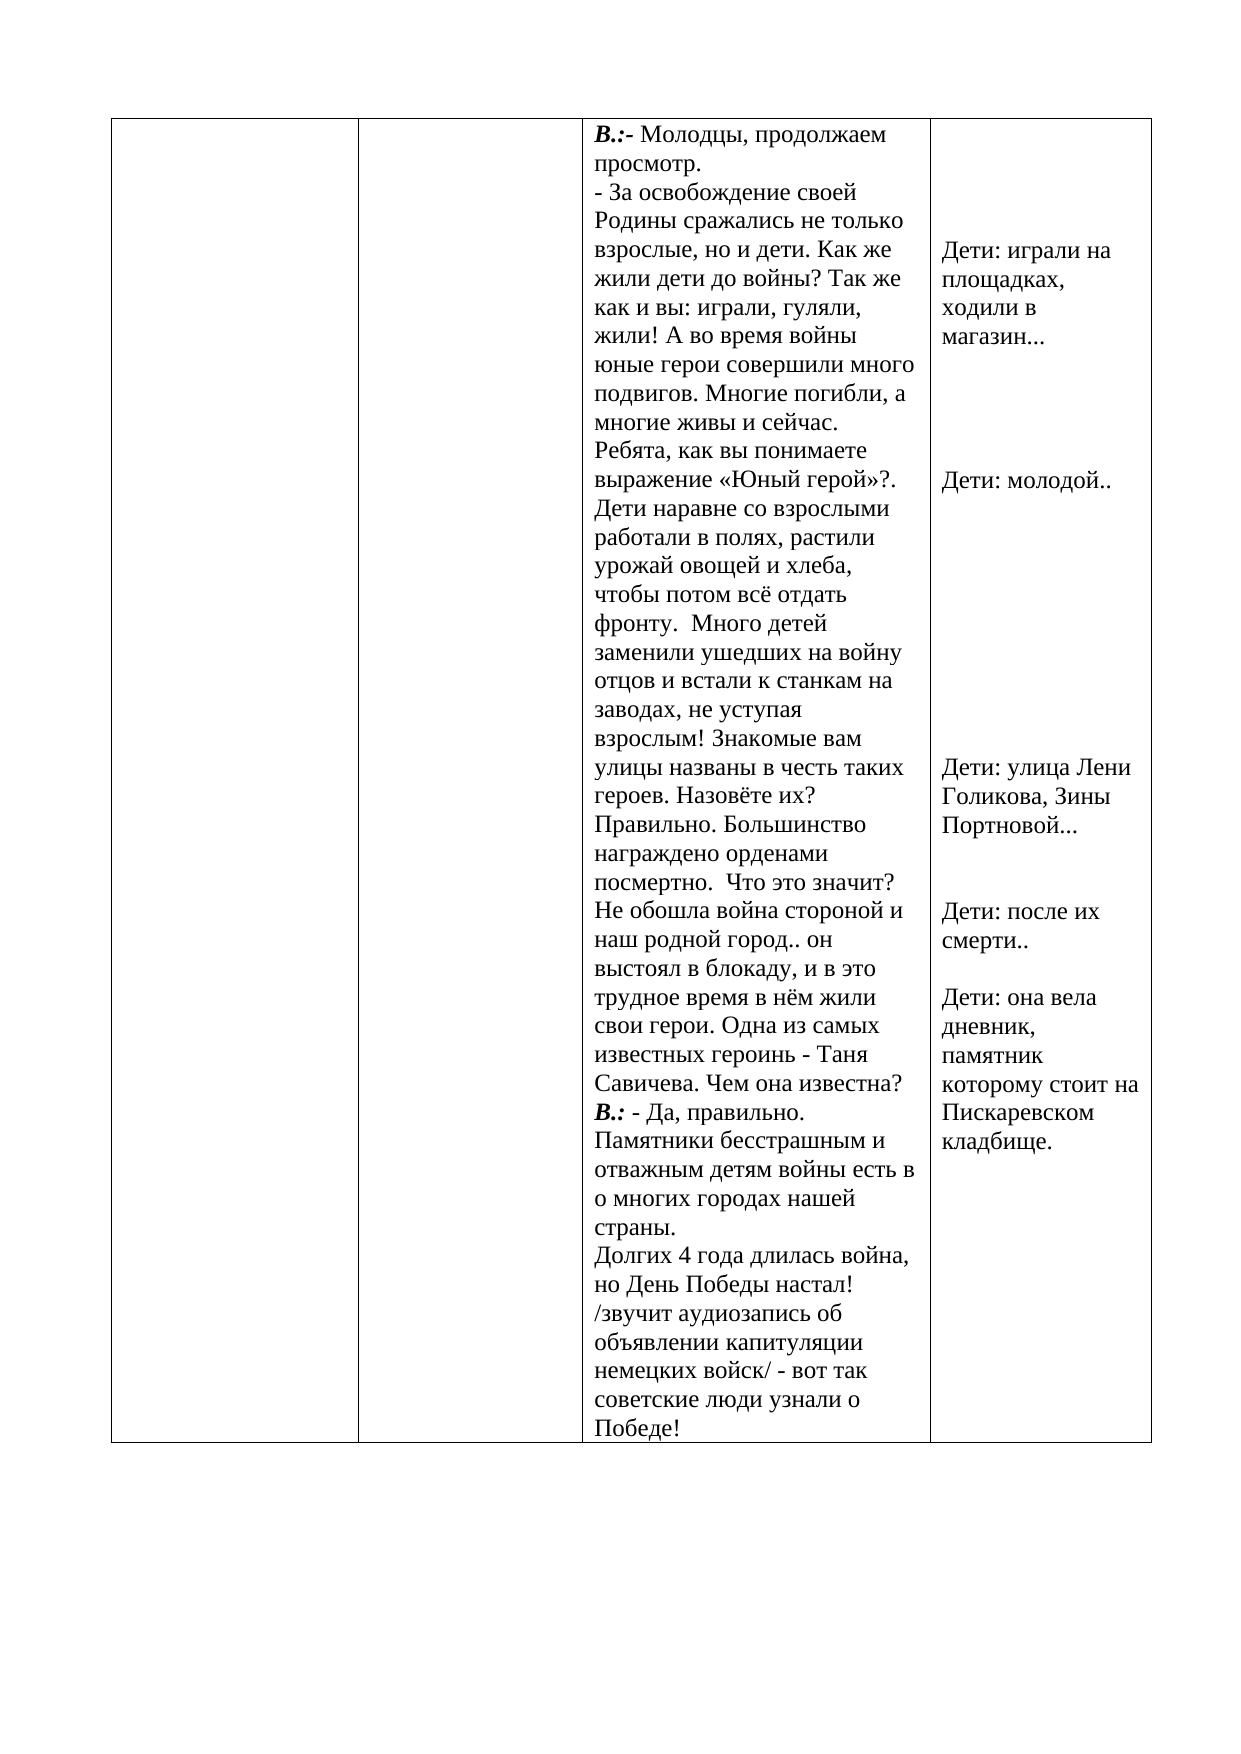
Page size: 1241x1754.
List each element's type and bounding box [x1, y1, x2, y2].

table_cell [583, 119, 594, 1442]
table_cell [359, 119, 582, 1442]
table_cell [112, 119, 358, 1442]
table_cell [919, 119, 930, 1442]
table_cell [931, 119, 1151, 1442]
